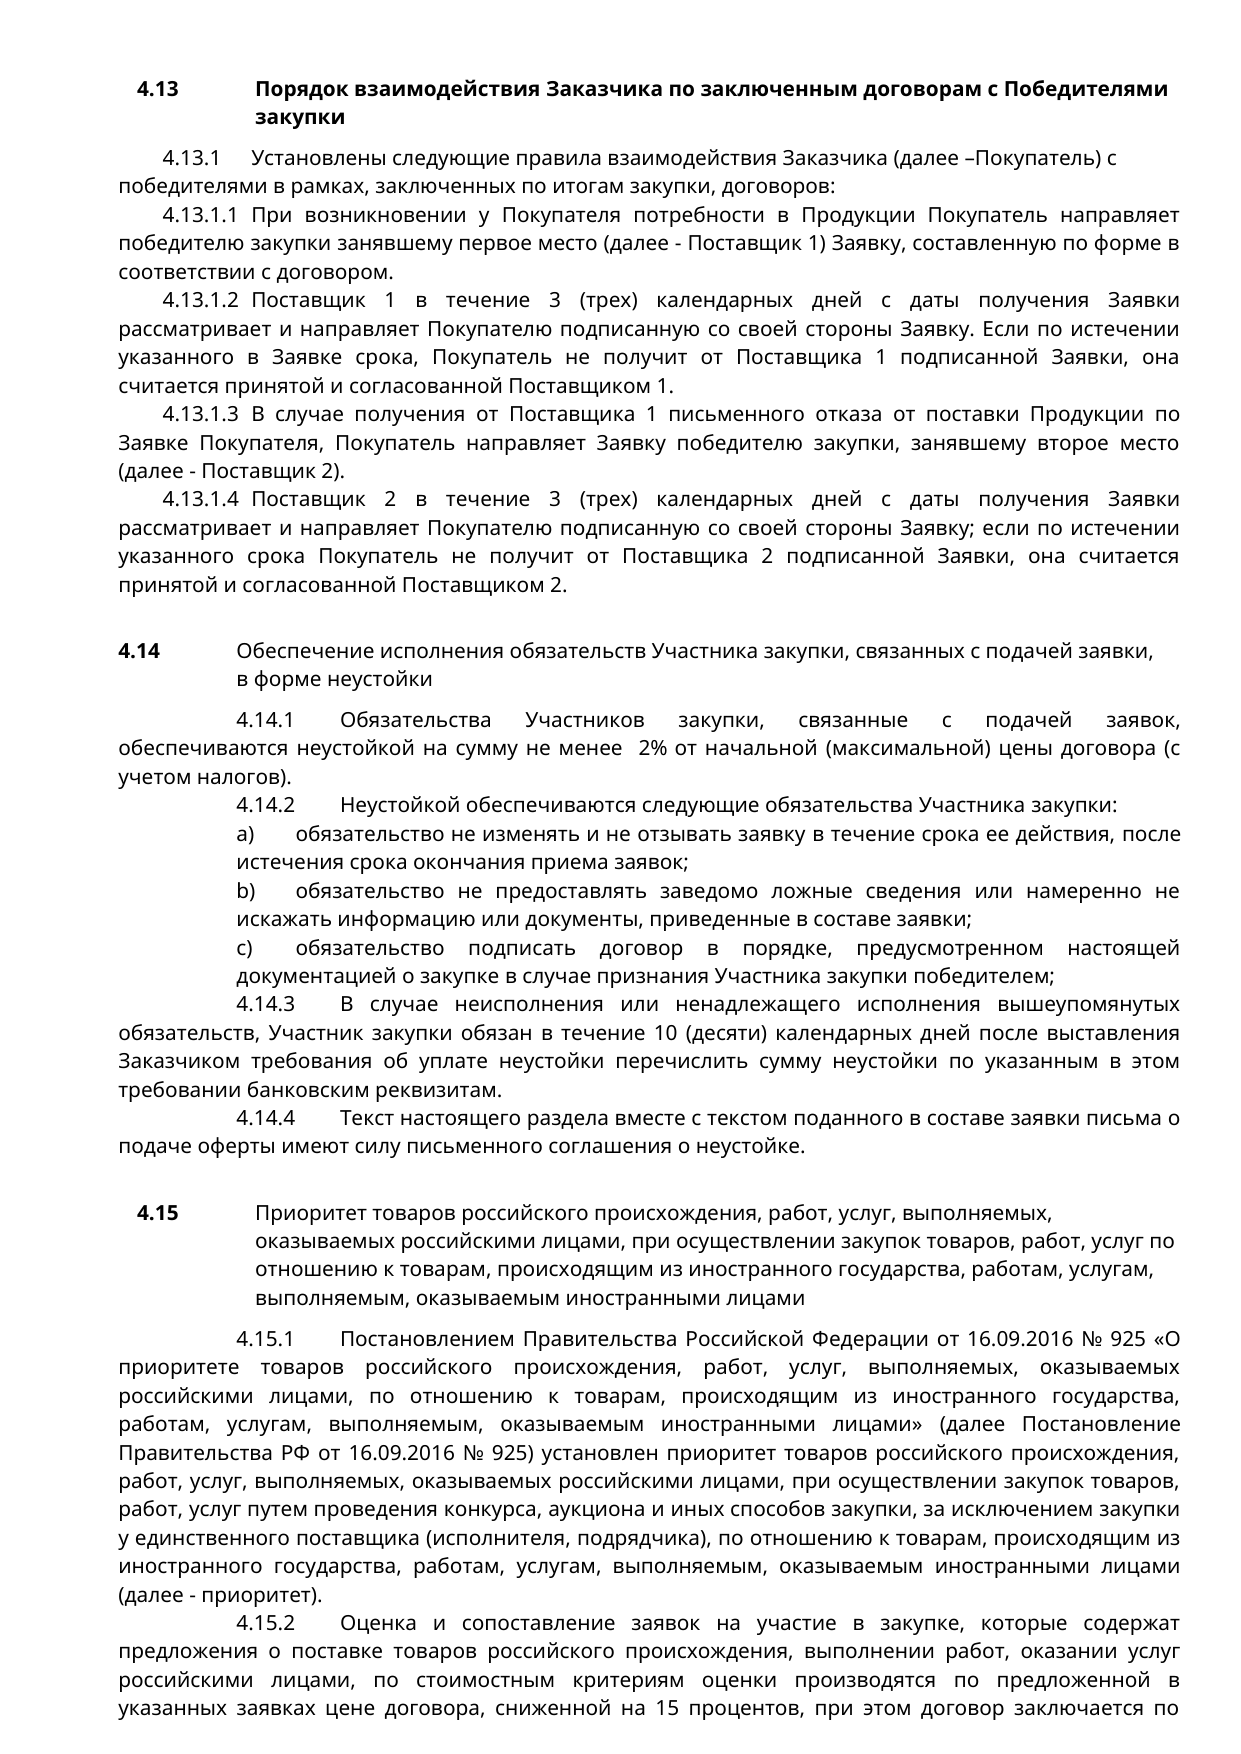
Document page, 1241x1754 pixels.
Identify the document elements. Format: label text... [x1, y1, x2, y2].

subtitle Обеспечение исполнения обязательств Участника закупки, связанных с подачей заявки, в форме неустойки [118, 636, 1181, 693]
list Поставщик 2 в течение 3 (трех) календарных дней с даты получения Заявки рассматривает и направляет Покупателю подписанную со своей стороны Заявку; если по истечении указанного срока Покупатель не получит от Поставщика 2 подписанной Заявки, она считается принятой и согласованной Поставщиком 2. [118, 484, 1181, 598]
list Неустойкой обеспечиваются следующие обязательства Участника закупки: [118, 790, 1181, 819]
list Установлены следующие правила взаимодействия Заказчика (далее –Покупатель) с победителями в рамках, заключенных по итогам закупки, договоров: [118, 143, 1181, 200]
list Постановлением Правительства Российской Федерации от 16.09.2016 № 925 «О приоритете товаров российского происхождения, работ, услуг, выполняемых, оказываемых российскими лицами, по отношению к товарам, происходящим из иностранного государства, работам, услугам, выполняемым, оказываемым иностранными лицами» (далее Постановление Правительства РФ от 16.09.2016 № 925) установлен приоритет товаров российского происхождения, работ, услуг, выполняемых, оказываемых российскими лицами, при осуществлении закупок товаров, работ, услуг путем проведения конкурса, аукциона и иных способов закупки, за исключением закупки у единственного поставщика (исполнителя, подрядчика), по отношению к товарам, происходящим из иностранного государства, работам, услугам, выполняемым, оказываемым иностранными лицами (далее - приоритет). [118, 1324, 1181, 1608]
list обязательство подписать договор в порядке, предусмотренном настоящей документацией о закупке в случае признания Участника закупки победителем; [236, 933, 1181, 989]
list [118, 1608, 1181, 1722]
list Текст настоящего раздела вместе с текстом поданного в составе заявки письма о подаче оферты имеют силу письменного соглашения о неустойке. [118, 1103, 1181, 1160]
list Обязательства Участников закупки, связанные с подачей заявок, обеспечиваются неустойкой на сумму не менее 2% от начальной (максимальной) цены договора (с учетом налогов). [118, 705, 1181, 790]
subtitle Порядок взаимодействия Заказчика по заключенным договорам с Победителями закупки [137, 74, 1181, 131]
list При возникновении у Покупателя потребности в Продукции Покупатель направляет победителю закупки занявшему первое место (далее - Поставщик 1) Заявку, составленную по форме в соответствии с договором. [118, 200, 1181, 285]
list В случае получения от Поставщика 1 письменного отказа от поставки Продукции по Заявке Покупателя, Покупатель направляет Заявку победителю закупки, занявшему второе место (далее - Поставщик 2). [118, 399, 1181, 484]
list Поставщик 1 в течение 3 (трех) календарных дней с даты получения Заявки рассматривает и направляет Покупателю подписанную со своей стороны Заявку. Если по истечении указанного в Заявке срока, Покупатель не получит от Поставщика 1 подписанной Заявки, она считается принятой и согласованной Поставщиком 1. [118, 285, 1181, 399]
list В случае неисполнения или ненадлежащего исполнения вышеупомянутых обязательств, Участник закупки обязан в течение 10 (десяти) календарных дней после выставления Заказчиком требования об уплате неустойки перечислить сумму неустойки по указанным в этом требовании банковским реквизитам. [118, 989, 1181, 1103]
list обязательство не предоставлять заведомо ложные сведения или намеренно не искажать информацию или документы, приведенные в составе заявки; [236, 876, 1181, 933]
subtitle Приоритет товаров российского происхождения, работ, услуг, выполняемых, оказываемых российскими лицами, при осуществлении закупок товаров, работ, услуг по отношению к товарам, происходящим из иностранного государства, работам, услугам, выполняемым, оказываемым иностранными лицами [137, 1198, 1181, 1311]
list обязательство не изменять и не отзывать заявку в течение срока ее действия, после истечения срока окончания приема заявок; [236, 819, 1181, 876]
